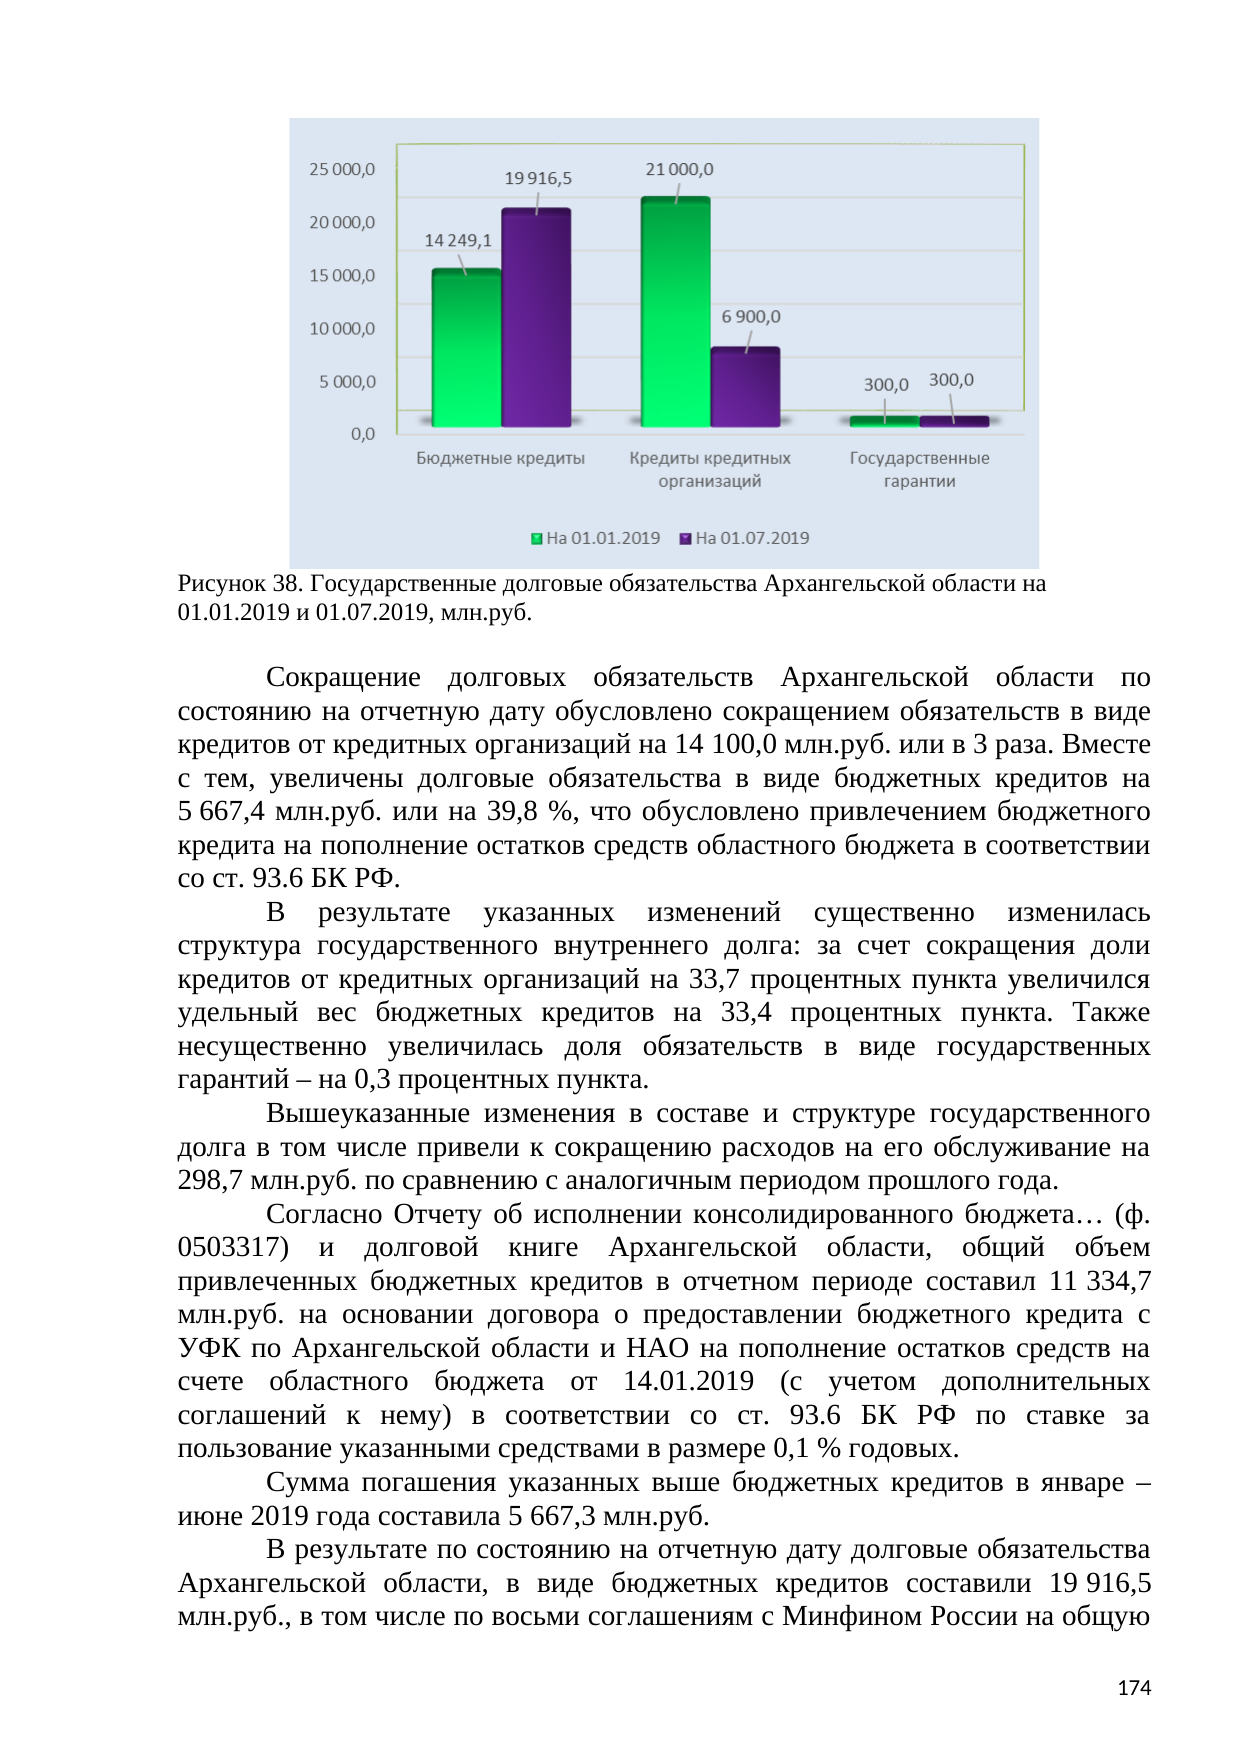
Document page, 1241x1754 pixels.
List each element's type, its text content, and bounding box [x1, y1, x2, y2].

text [177, 1531, 1152, 1632]
picture [289, 118, 1040, 569]
text В результате указанных изменений существенно изменилась структура государственного внутреннего долга: за счет сокращения доли кредитов от кредитных организаций на 33,7 процентных пункта увеличился удельный вес бюджетных кредитов на 33,4 процентных пункта. Также несущественно увеличилась доля обязательств в виде государственных гарантий – на 0,3 процентных пункта. [177, 894, 1152, 1095]
text Сумма погашения указанных выше бюджетных кредитов в январе – июне 2019 года составила 5 667,3 млн.руб. [177, 1464, 1152, 1531]
text Сокращение долговых обязательств Архангельской области по состоянию на отчетную дату обусловлено сокращением обязательств в виде кредитов от кредитных организаций на 14 100,0 млн.руб. или в 3 раза. Вместе с тем, увеличены долговые обязательства в виде бюджетных кредитов на 5 667,4 млн.руб. или на 39,8 %, что обусловлено привлечением бюджетного кредита на пополнение остатков средств областного бюджета в соответствии со ст. 93.6 БК РФ. [177, 659, 1152, 894]
text Вышеуказанные изменения в составе и структуре государственного долга в том числе привели к сокращению расходов на его обслуживание на 298,7 млн.руб. по сравнению с аналогичным периодом прошлого года. [177, 1095, 1152, 1196]
text Согласно Отчету об исполнении консолидированного бюджета… (ф. 0503317) и долговой книге Архангельской области, общий объем привлеченных бюджетных кредитов в отчетном периоде составил 11 334,7 млн.руб. на основании договора о предоставлении бюджетного кредита с УФК по Архангельской области и НАО на пополнение остатков средств на счете областного бюджета от 14.01.2019 (с учетом дополнительных соглашений к нему) в соответствии со ст. 93.6 БК РФ по ставке за пользование указанными средствами в размере 0,1 % годовых. [177, 1196, 1152, 1464]
text Рисунок 38. Государственные долговые обязательства Архангельской области на 01.01.2019 и 01.07.2019, млн.руб. [177, 568, 1152, 626]
